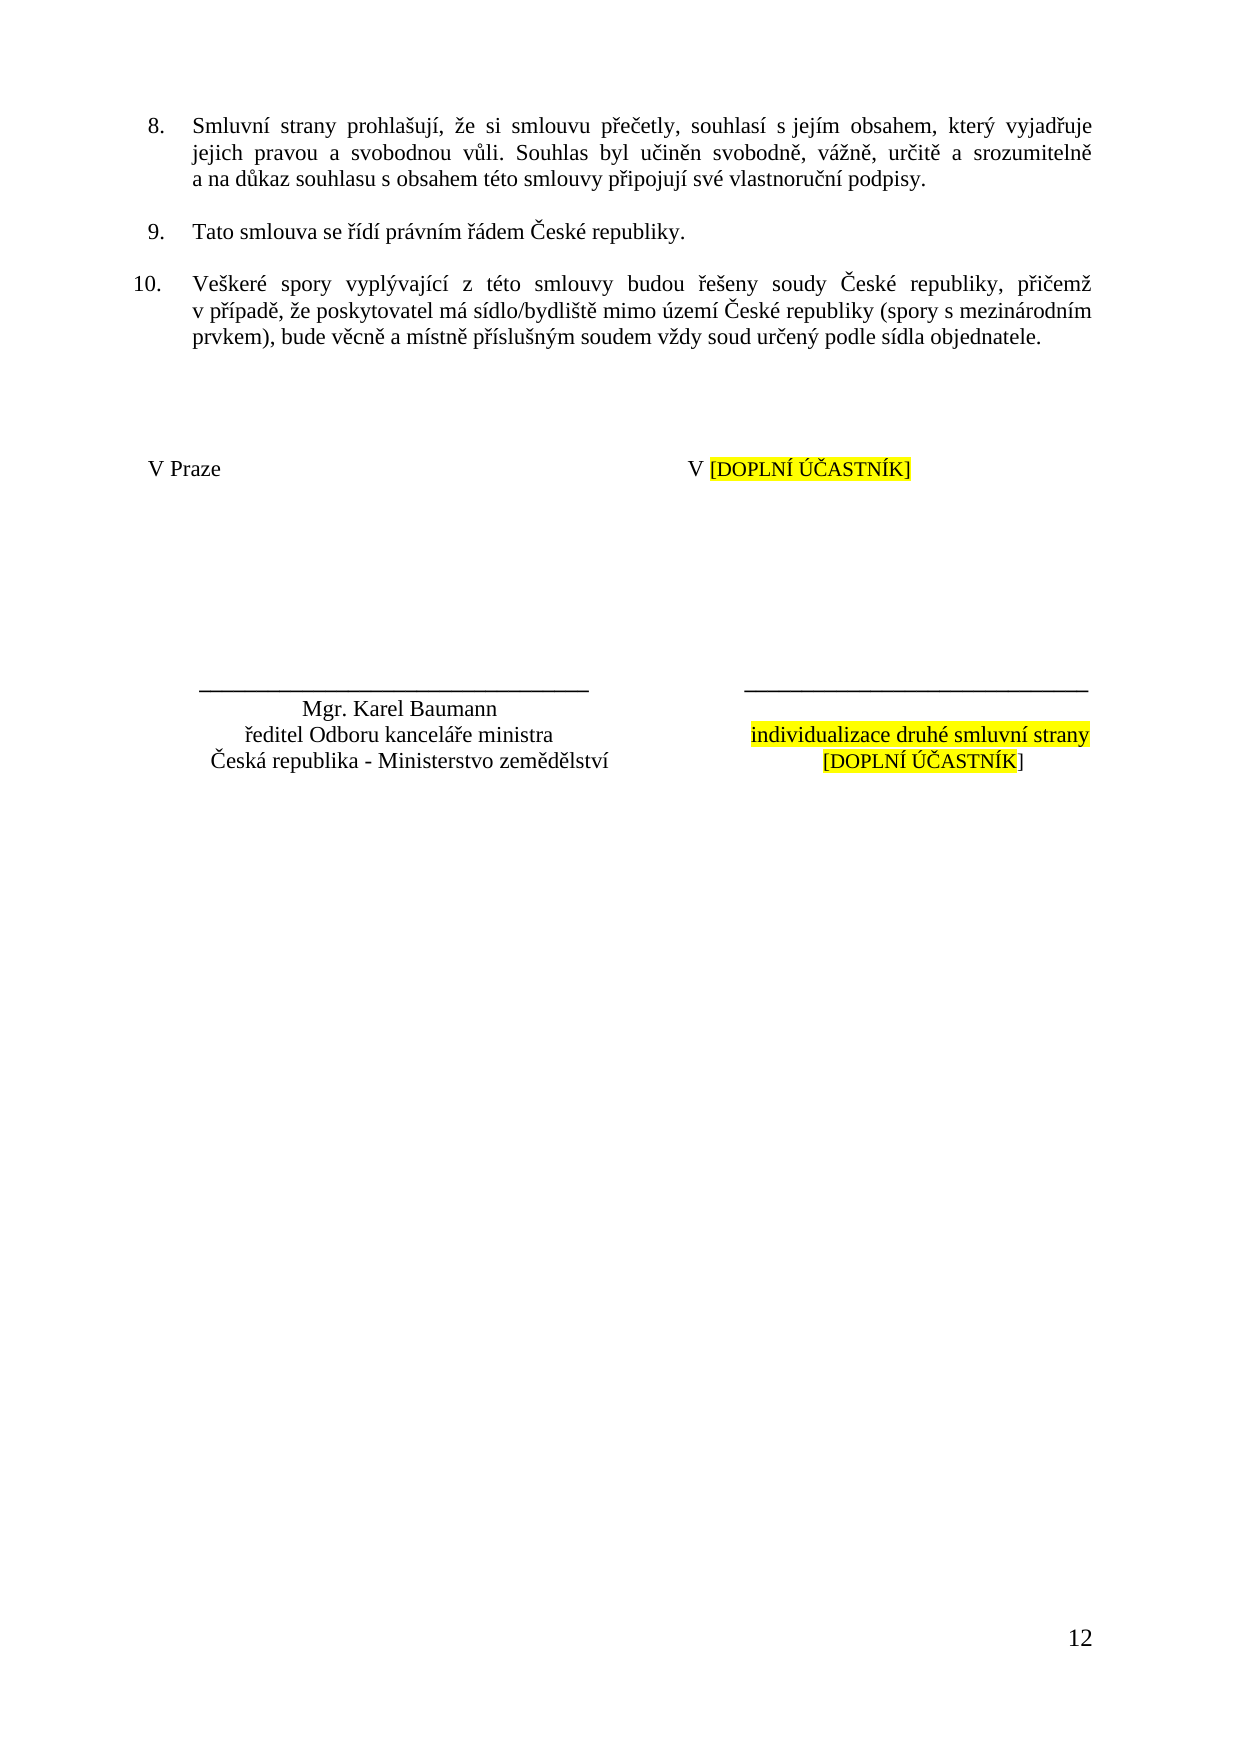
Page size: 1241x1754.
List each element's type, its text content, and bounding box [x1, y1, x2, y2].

text ředitel Odboru kanceláře ministra individualizace druhé smluvní strany [148, 721, 751, 747]
list Tato smlouva se řídí právním řádem České republiky. [148, 218, 1093, 244]
text __________________________________ ______________________________ [148, 668, 1093, 694]
text Mgr. Karel Baumann [148, 694, 1093, 721]
text Česká republika - Ministerstvo zemědělství [DOPLNÍ ÚČASTNÍK] [148, 747, 1093, 774]
text V Praze V [DOPLNÍ ÚČASTNÍK] [148, 455, 1093, 481]
list Veškeré spory vyplývající z této smlouvy budou řešeny soudy České republiky, přičemž v případě, že poskytovatel má sídlo/bydliště mimo území České republiky (spory s mezinárodním prvkem), bude věcně a místně příslušným soudem vždy soud určený podle sídla objednatele. [133, 271, 1093, 349]
list Smluvní strany prohlašují, že si smlouvu přečetly, souhlasí s jejím obsahem, který vyjadřuje jejich pravou a svobodnou vůli. Souhlas byl učiněn svobodně, vážně, určitě a srozumitelně a na důkaz souhlasu s obsahem této smlouvy připojují své vlastnoruční podpisy. [148, 112, 1093, 191]
